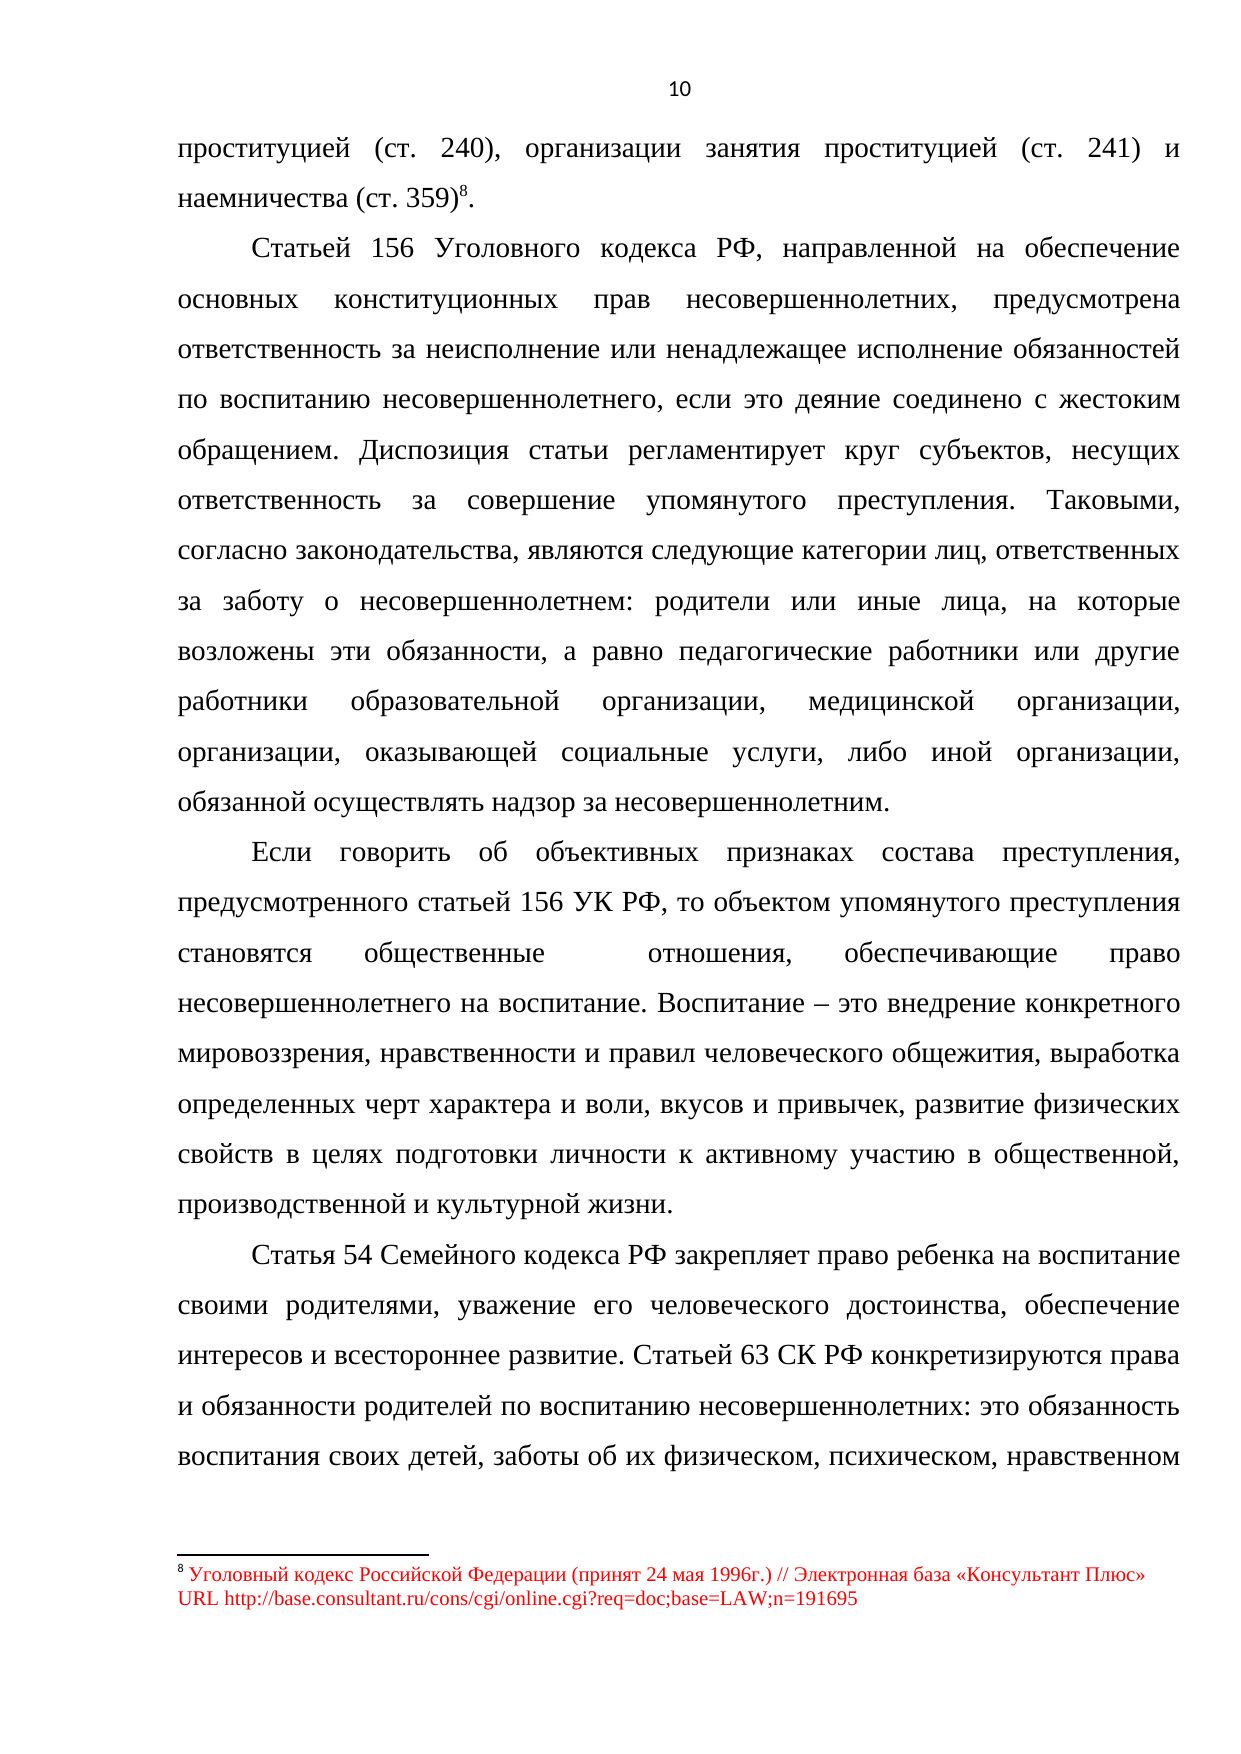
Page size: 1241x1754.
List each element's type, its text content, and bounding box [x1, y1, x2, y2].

text Если говорить об объективных признаках состава преступления, предусмотренного статьей 156 УК РФ, то объектом упомянутого преступления становятся общественные отношения, обеспечивающие право несовершеннолетнего на воспитание. Воспитание – это внедрение конкретного мировоззрения, нравственности и правил человеческого общежития, выработка определенных черт характера и воли, вкусов и привычек, развитие физических свойств в целях подготовки личности к активному участию в общественной, производственной и культурной жизни. [177, 834, 1181, 1220]
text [177, 130, 1181, 214]
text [177, 1237, 1181, 1472]
text Статьей 156 Уголовного кодекса РФ, направленной на обеспечение основных конституционных прав несовершеннолетних, предусмотрена ответственность за неисполнение или ненадлежащее исполнение обязанностей по воспитанию несовершеннолетнего, если это деяние соединено с жестоким обращением. Диспозиция статьи регламентирует круг субъектов, несущих ответственность за совершение упомянутого преступления. Таковыми, согласно законодательства, являются следующие категории лиц, ответственных за заботу о несовершеннолетнем: родители или иные лица, на которые возложены эти обязанности, а равно педагогические работники или другие работники образовательной организации, медицинской организации, организации, оказывающей социальные услуги, либо иной организации, обязанной осуществлять надзор за несовершеннолетним. [177, 231, 1181, 817]
